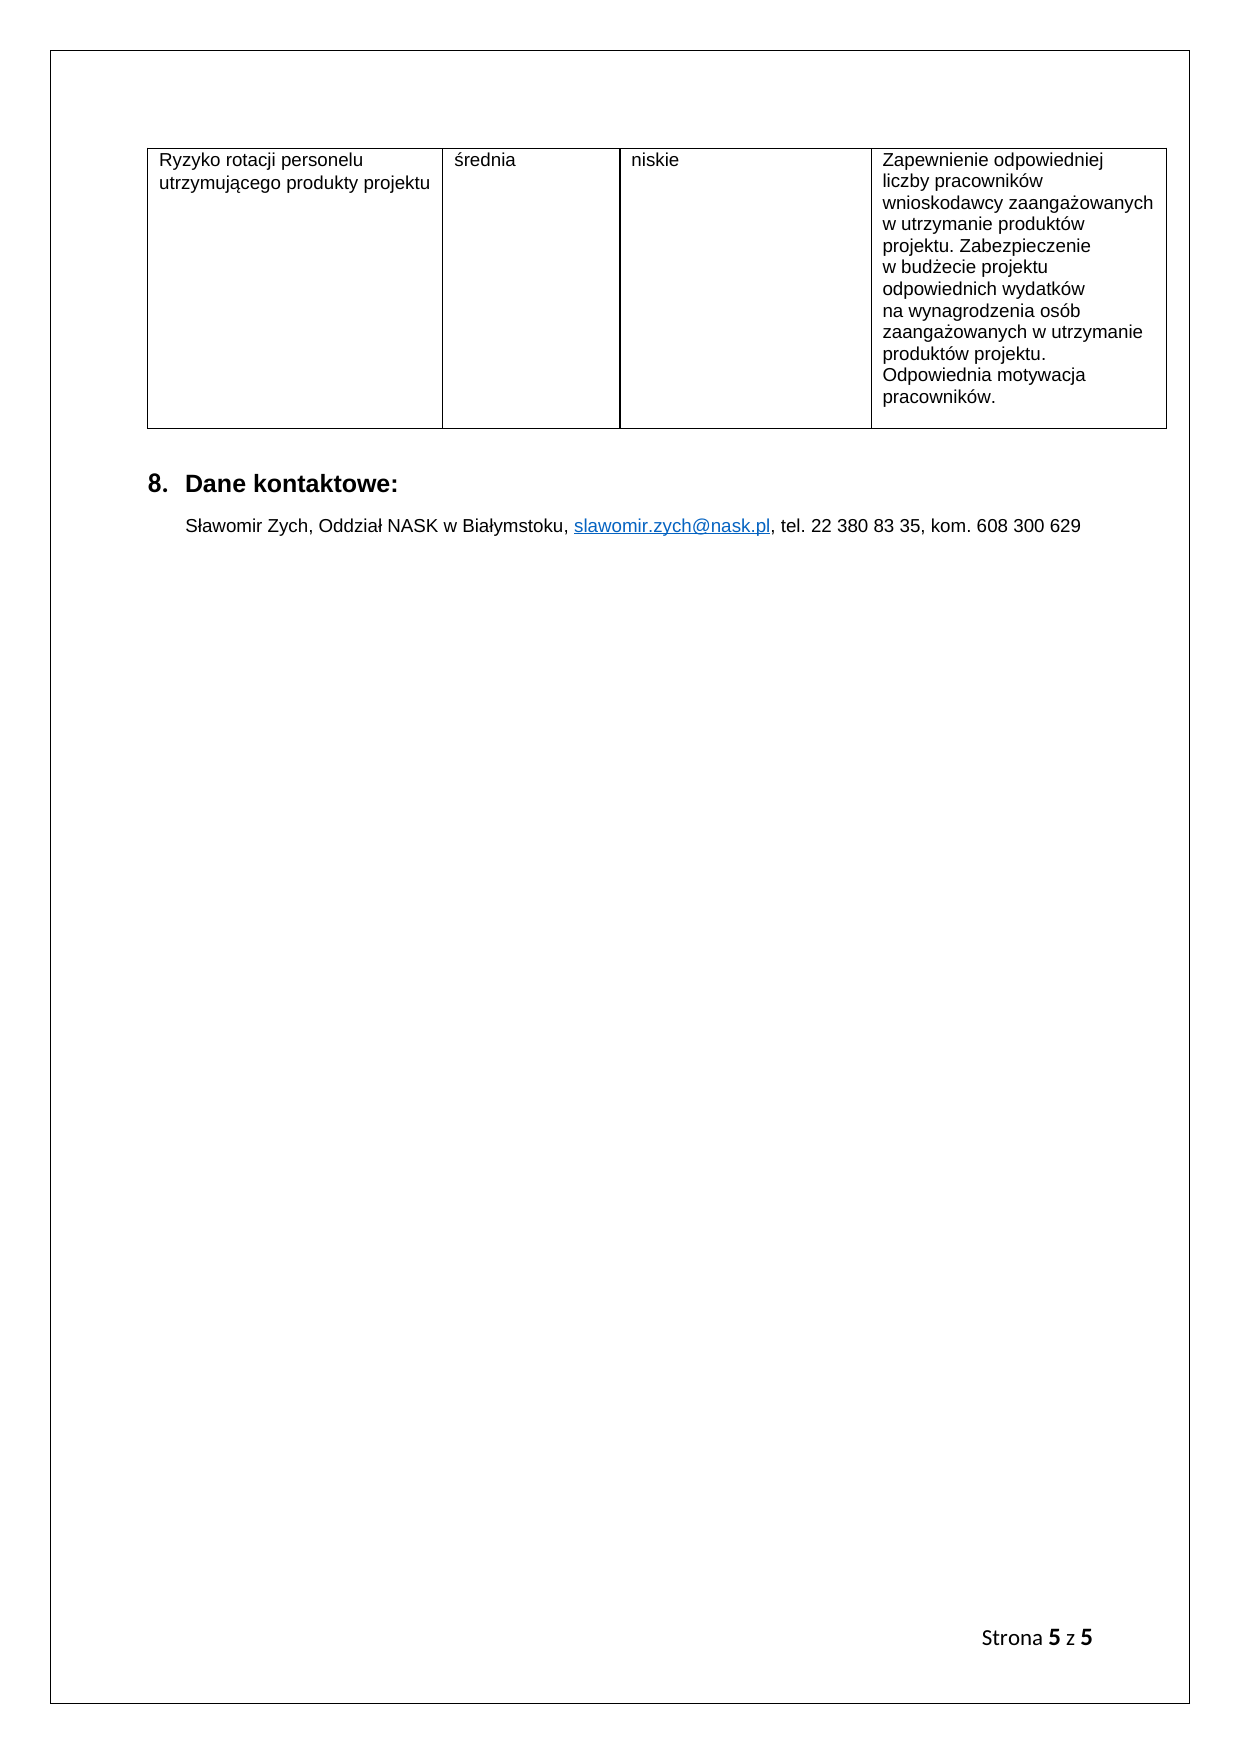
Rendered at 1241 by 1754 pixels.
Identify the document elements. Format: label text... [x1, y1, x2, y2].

table_cell średnia [443, 149, 619, 428]
table_cell Zapewnienie odpowiedniej liczby pracowników wnioskodawcy zaangażowanych w utrzymanie produktów projektu. Zabezpieczenie w budżecie projektu odpowiednich wydatków na wynagrodzenia osób zaangażowanych w utrzymanie produktów projektu. Odpowiednia motywacja pracowników. [872, 149, 1166, 428]
list Sławomir Zych, Oddział NASK w Białymstoku, slawomir.zych@nask.pl, tel. 22 380 83 35, kom. 608 300 629 [185, 514, 1093, 536]
list Dane kontaktowe: [148, 466, 1093, 499]
table_cell niskie [621, 149, 871, 428]
table_cell Ryzyko rotacji personelu utrzymującego produkty projektu [148, 149, 442, 428]
